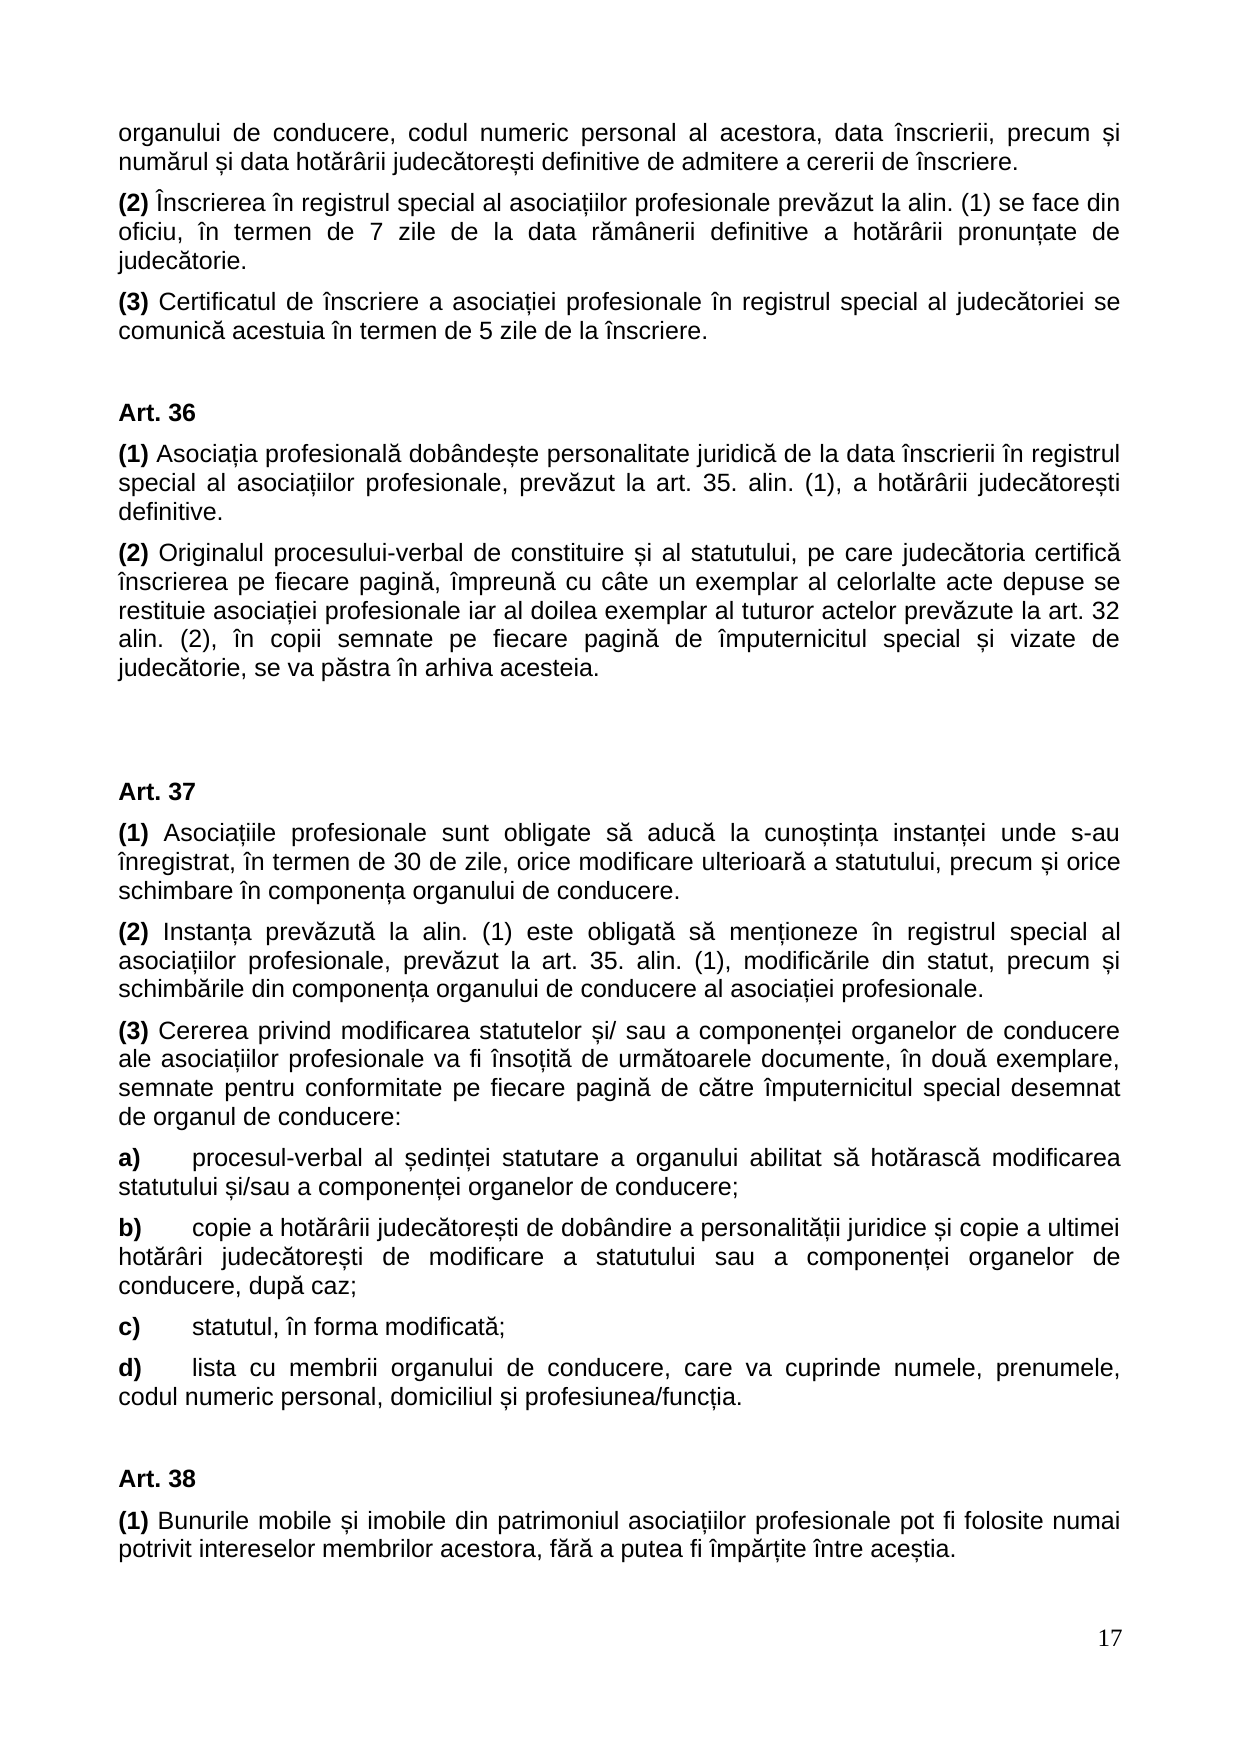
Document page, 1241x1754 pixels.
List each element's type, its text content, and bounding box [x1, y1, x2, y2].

list procesul-verbal al ședinței statutare a organului abilitat să hotărască modificarea statutului și/sau a componenței organelor de conducere; [118, 1143, 1122, 1201]
text Art. 38 [118, 1464, 1122, 1493]
text (1) Bunurile mobile și imobile din patrimoniul asociațiilor profesionale pot fi folosite numai potrivit intereselor membrilor acestora, fără a putea fi împărțite între aceștia. [118, 1506, 1122, 1563]
text (2) Originalul procesului-verbal de constituire și al statutului, pe care judecătoria certifică înscrierea pe fiecare pagină, împreună cu câte un exemplar al celorlalte acte depuse se restituie asociației profesionale iar al doilea exemplar al tuturor actelor prevăzute la art. 32 alin. (2), în copii semnate pe fiecare pagină de împuternicitul special și vizate de judecătorie, se va păstra în arhiva acesteia. [118, 538, 1122, 682]
text (3) Cererea privind modificarea statutelor și/ sau a componenței organelor de conducere ale asociațiilor profesionale va fi însoțită de următoarele documente, în două exemplare, semnate pentru conformitate pe fiecare pagină de către împuternicitul special desemnat de organul de conducere: [118, 1016, 1122, 1131]
text (2) Înscrierea în registrul special al asociațiilor profesionale prevăzut la alin. (1) se face din oficiu, în termen de 7 zile de la data rămânerii definitive a hotărârii pronunțate de judecătorie. [118, 188, 1122, 274]
list statutul, în forma modificată; [118, 1312, 1122, 1341]
text Art. 36 [118, 398, 1122, 427]
text (1) Asociația profesională dobândește personalitate juridică de la data înscrierii în registrul special al asociațiilor profesionale, prevăzut la art. 35. alin. (1), a hotărârii judecătorești definitive. [118, 439, 1122, 526]
text (3) Certificatul de înscriere a asociației profesionale în registrul special al judecătoriei se comunică acestuia în termen de 5 zile de la înscriere. [118, 287, 1122, 344]
text (1) Asociațiile profesionale sunt obligate să aducă la cunoștința instanței unde s-au înregistrat, în termen de 30 de zile, orice modificare ulterioară a statutului, precum și orice schimbare în componența organului de conducere. [118, 818, 1122, 904]
list lista cu membrii organului de conducere, care va cuprinde numele, prenumele, codul numeric personal, domiciliul și profesiunea/funcția. [118, 1353, 1122, 1411]
text (2) Instanța prevăzută la alin. (1) este obligată să menționeze în registrul special al asociațiilor profesionale, prevăzut la art. 35. alin. (1), modificările din statut, precum și schimbările din componența organului de conducere al asociației profesionale. [118, 917, 1122, 1003]
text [118, 118, 1122, 176]
text Art. 37 [118, 777, 1122, 806]
list copie a hotărârii judecătorești de dobândire a personalității juridice și copie a ultimei hotărâri judecătorești de modificare a statutului sau a componenței organelor de conducere, după caz; [118, 1213, 1122, 1299]
